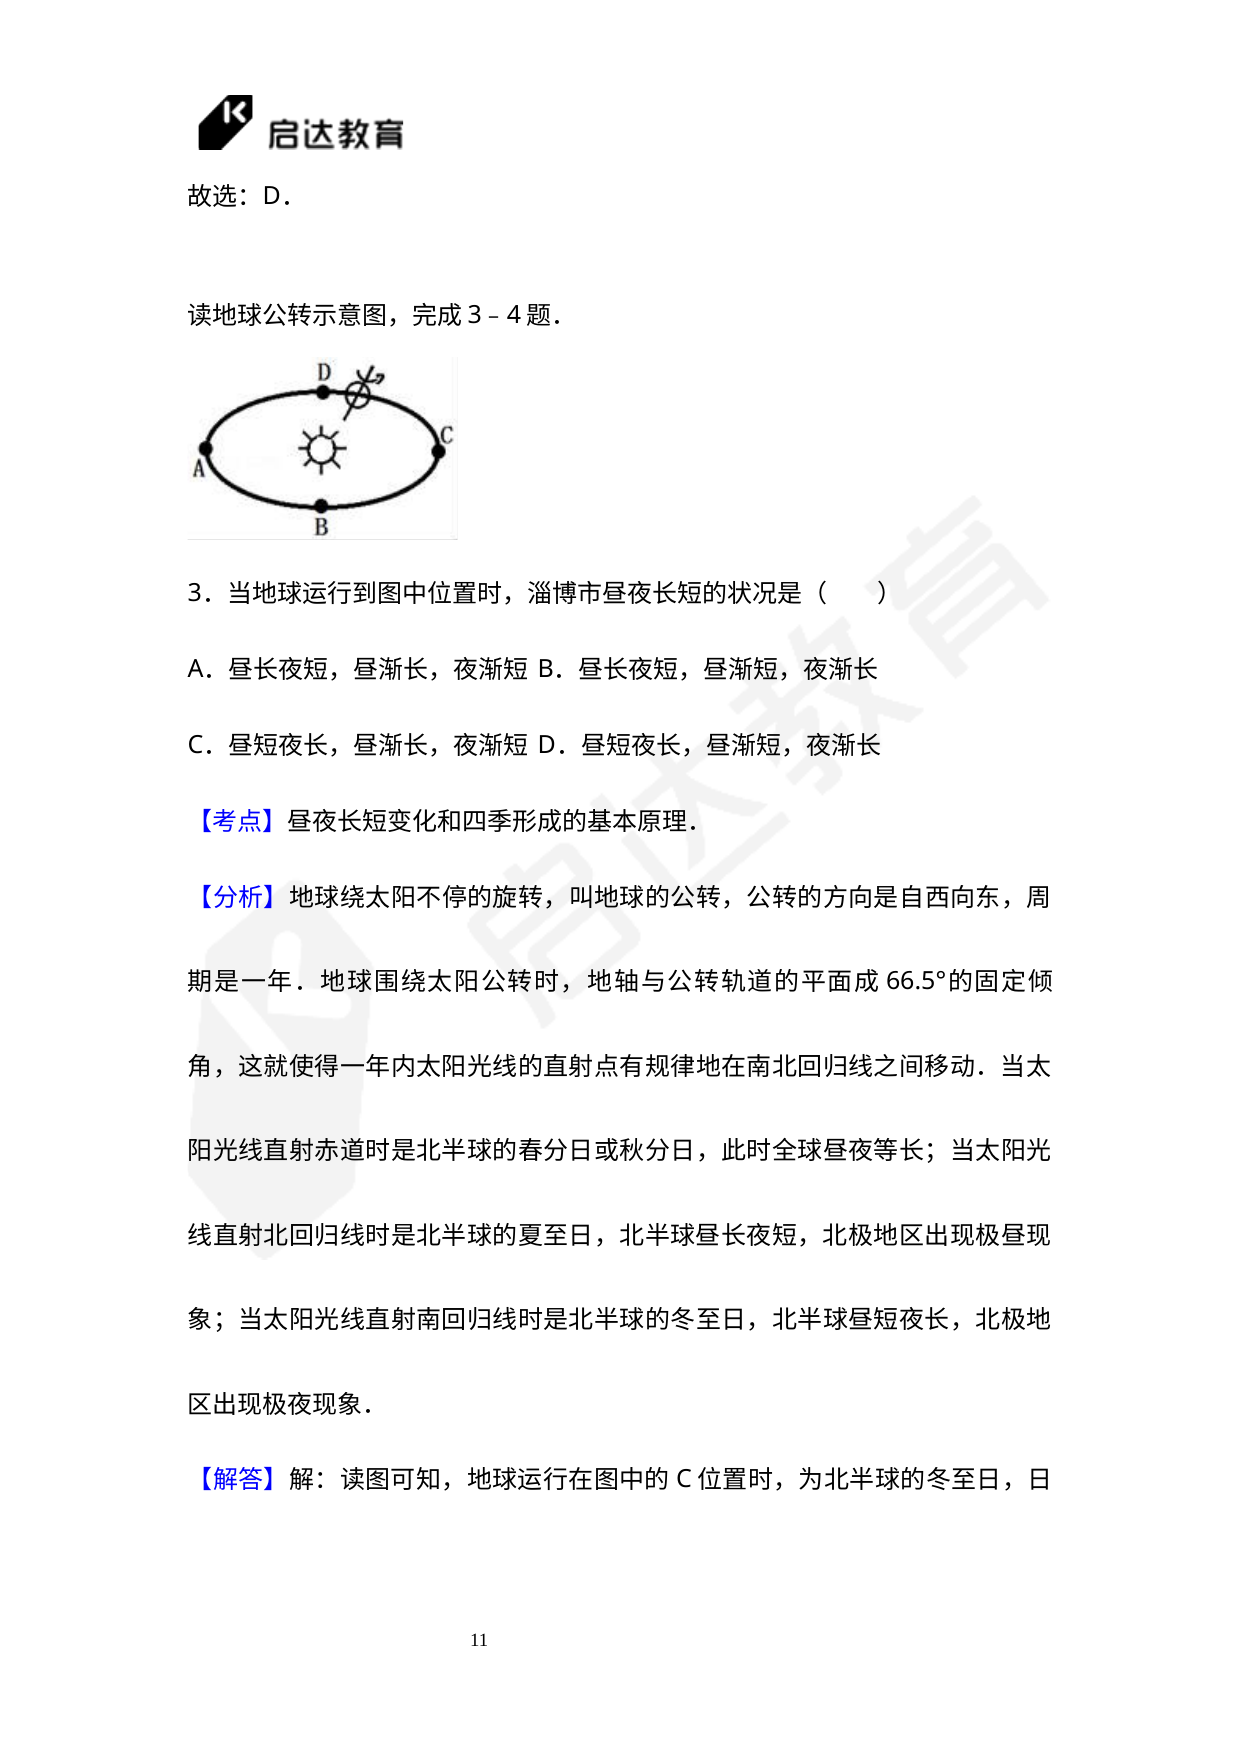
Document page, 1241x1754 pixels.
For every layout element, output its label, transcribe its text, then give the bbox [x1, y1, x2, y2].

text A．昼长夜短，昼渐长，夜渐短 B．昼长夜短，昼渐短，夜渐长 [187, 635, 1053, 700]
text C．昼短夜长，昼渐长，夜渐短 D．昼短夜长，昼渐短，夜渐长 [187, 711, 1053, 776]
text 3．当地球运行到图中位置时，淄博市昼夜长短的状况是（ ） [187, 559, 1053, 624]
text 读地球公转示意图，完成3﹣4题． [187, 281, 1053, 346]
text 【分析】地球绕太阳不停的旋转，叫地球的公转，公转的方向是自西向东，周期是一年．地球围绕太阳公转时，地轴与公转轨道的平面成66.5°的固定倾角，这就使得一年内太阳光线的直射点有规律地在南北回归线之间移动．当太阳光线直射赤道时是北半球的春分日或秋分日，此时全球昼夜等长；当太阳光线直射北回归线时是北半球的夏至日，北半球昼长夜短，北极地区出现极昼现象；当太阳光线直射南回归线时是北半球的冬至日，北半球昼短夜长，北极地区出现极夜现象． [187, 863, 1053, 1435]
text 故选：D． [187, 162, 1053, 227]
text 【考点】昼夜长短变化和四季形成的基本原理． [187, 787, 1053, 852]
picture [198, 95, 404, 150]
picture [187, 357, 458, 540]
